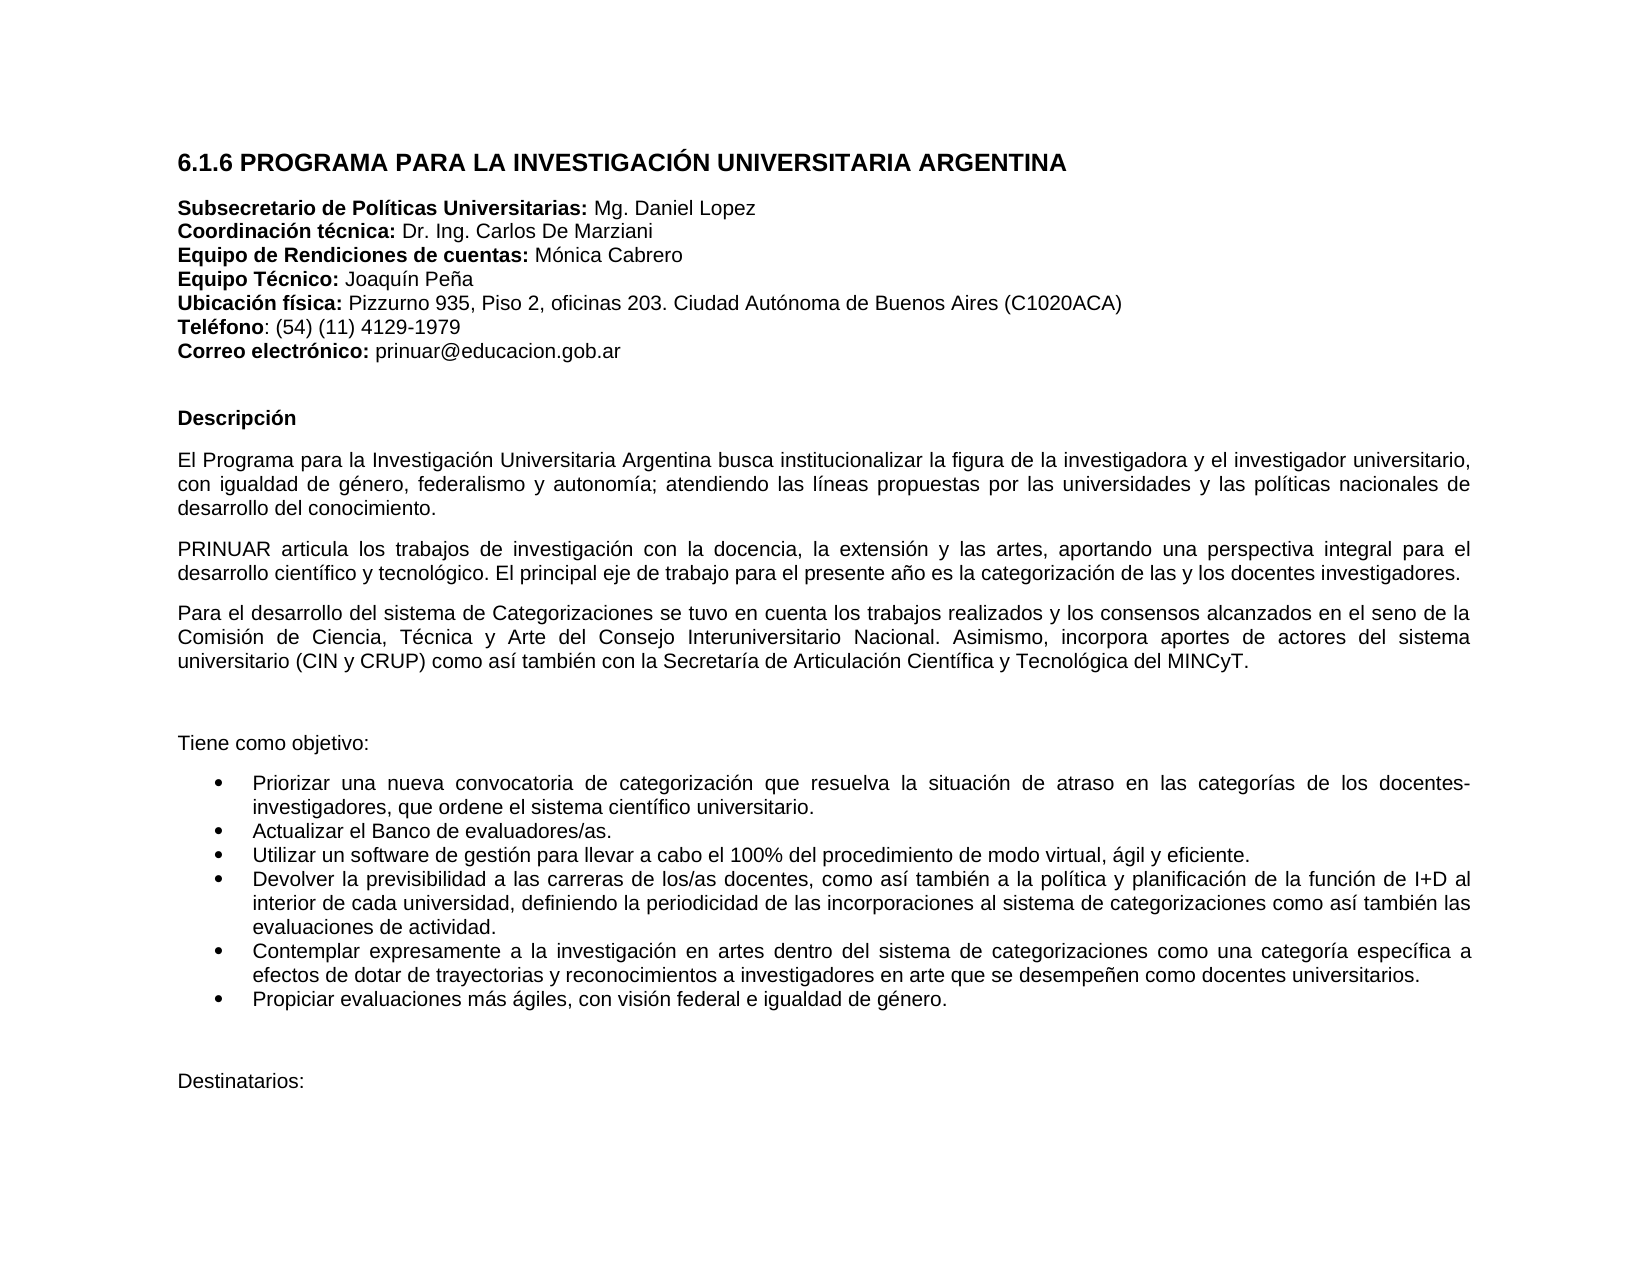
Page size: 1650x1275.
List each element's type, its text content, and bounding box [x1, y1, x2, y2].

text Destinatarios: [177, 1068, 1473, 1092]
text PRINUAR articula los trabajos de investigación con la docencia, la extensión y las artes, aportando una perspectiva integral para el desarrollo científico y tecnológico. El principal eje de trabajo para el presente año es la categorización de las y los docentes investigadores. [177, 537, 1473, 584]
list Priorizar una nueva convocatoria de categorización que resuelva la situación de atraso en las categorías de los docentes-investigadores, que ordene el sistema científico universitario. [215, 771, 1473, 819]
list Contemplar expresamente a la investigación en artes dentro del sistema de categorizaciones como una categoría específica a efectos de dotar de trayectorias y reconocimientos a investigadores en arte que se desempeñen como docentes universitarios. [215, 939, 1473, 987]
list Actualizar el Banco de evaluadores/as. [215, 819, 1473, 843]
text Coordinación técnica: Dr. Ing. Carlos De Marziani [177, 219, 1473, 243]
text Equipo de Rendiciones de cuentas: Mónica Cabrero [177, 243, 1473, 267]
text Ubicación física: Pizzurno 935, Piso 2, oficinas 203. Ciudad Autónoma de Buenos Aires (C1020ACA) [177, 291, 1473, 315]
text Descripción [177, 406, 1473, 429]
text 6.1.6 PROGRAMA PARA LA INVESTIGACIÓN UNIVERSITARIA ARGENTINA [177, 148, 1473, 176]
text Tiene como objetivo: [177, 730, 1473, 754]
text El Programa para la Investigación Universitaria Argentina busca institucionalizar la figura de la investigadora y el investigador universitario, con igualdad de género, federalismo y autonomía; atendiendo las líneas propuestas por las universidades y las políticas nacionales de desarrollo del conocimiento. [177, 448, 1473, 520]
list Utilizar un software de gestión para llevar a cabo el 100% del procedimiento de modo virtual, ágil y eficiente. [215, 843, 1473, 867]
text Teléfono: (54) (11) 4129-1979 [177, 315, 1473, 339]
text Para el desarrollo del sistema de Categorizaciones se tuvo en cuenta los trabajos realizados y los consensos alcanzados en el seno de la Comisión de Ciencia, Técnica y Arte del Consejo Interuniversitario Nacional. Asimismo, incorpora aportes de actores del sistema universitario (CIN y CRUP) como así también con la Secretaría de Articulación Científica y Tecnológica del MINCyT. [177, 601, 1473, 673]
list Propiciar evaluaciones más ágiles, con visión federal e igualdad de género. [215, 987, 1473, 1011]
text Subsecretario de Políticas Universitarias: Mg. Daniel Lopez [177, 195, 1473, 219]
text Correo electrónico: prinuar@educacion.gob.ar [177, 339, 1473, 363]
text Equipo Técnico: Joaquín Peña [177, 267, 1473, 291]
list Devolver la previsibilidad a las carreras de los/as docentes, como así también a la política y planificación de la función de I+D al interior de cada universidad, definiendo la periodicidad de las incorporaciones al sistema de categorizaciones como así también las evaluaciones de actividad. [215, 867, 1473, 939]
